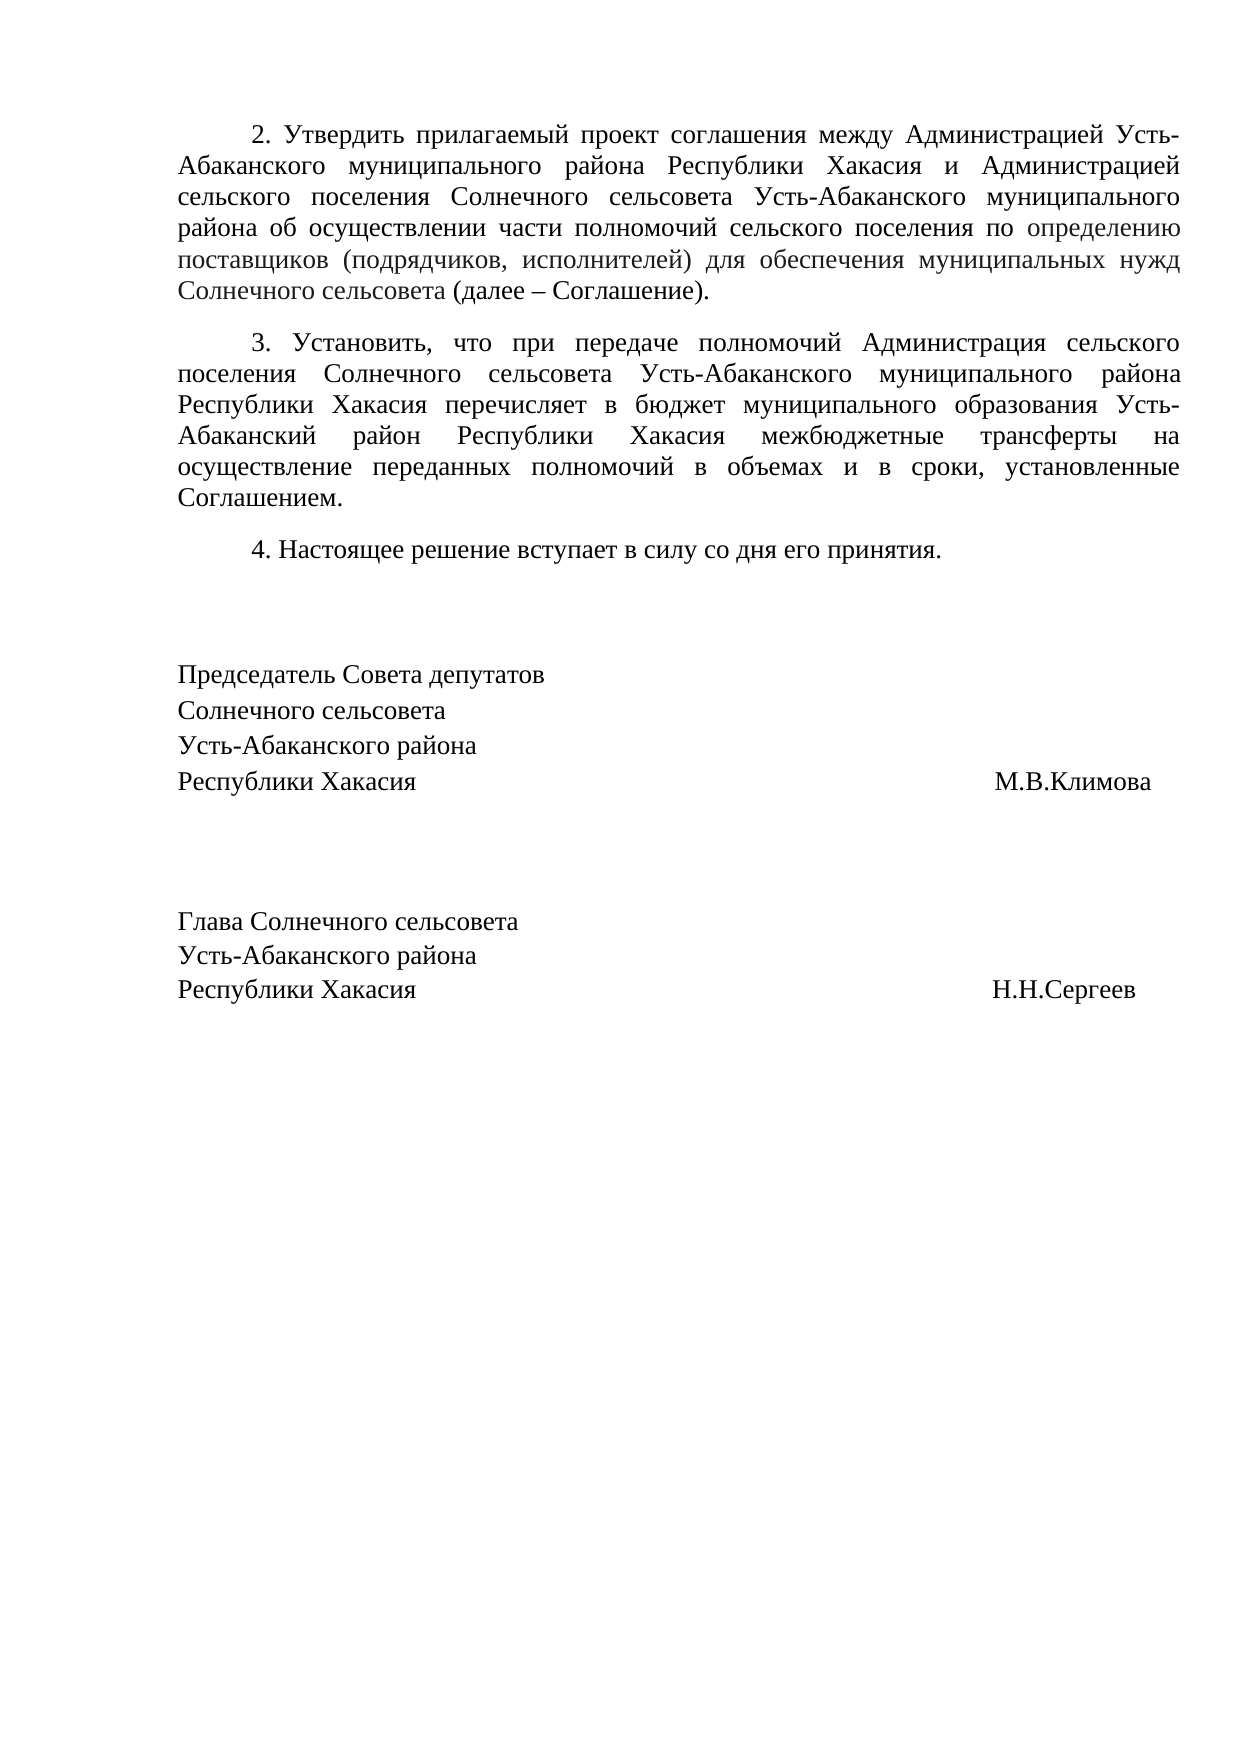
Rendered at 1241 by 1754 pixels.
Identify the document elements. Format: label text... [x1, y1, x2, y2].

text 3. Установить, что при передаче полномочий Администрация сельского поселения Солнечного сельсовета Усть-Абаканского муниципального района Республики Хакасия перечисляет в бюджет муниципального образования Усть-Абаканский район Республики Хакасия межбюджетные трансферты на осуществление переданных полномочий в объемах и в сроки, установленные Соглашением. [177, 326, 1181, 513]
text Республики Хакасия Н.Н.Сергеев [177, 973, 1181, 1004]
text 4. Настоящее решение вступает в силу со дня его принятия. [177, 533, 1181, 565]
text Усть-Абаканского района [177, 939, 1181, 970]
table_header Председатель Совета депутатов Солнечного сельсовета Усть-Абаканского района Республики Хакасия [167, 587, 664, 800]
text Глава Солнечного сельсовета [177, 905, 1181, 936]
text 2. Утвердить прилагаемый проект соглашения между Администрацией Усть-Абаканского муниципального района Республики Хакасия и Администрацией сельского поселения Солнечного сельсовета Усть-Абаканского муниципального района об осуществлении части полномочий сельского поселения по определению поставщиков (подрядчиков, исполнителей) для обеспечения муниципальных нужд Солнечного сельсовета (далее – Соглашение). [177, 118, 1181, 305]
table_header М.В.Климова [665, 587, 1162, 800]
